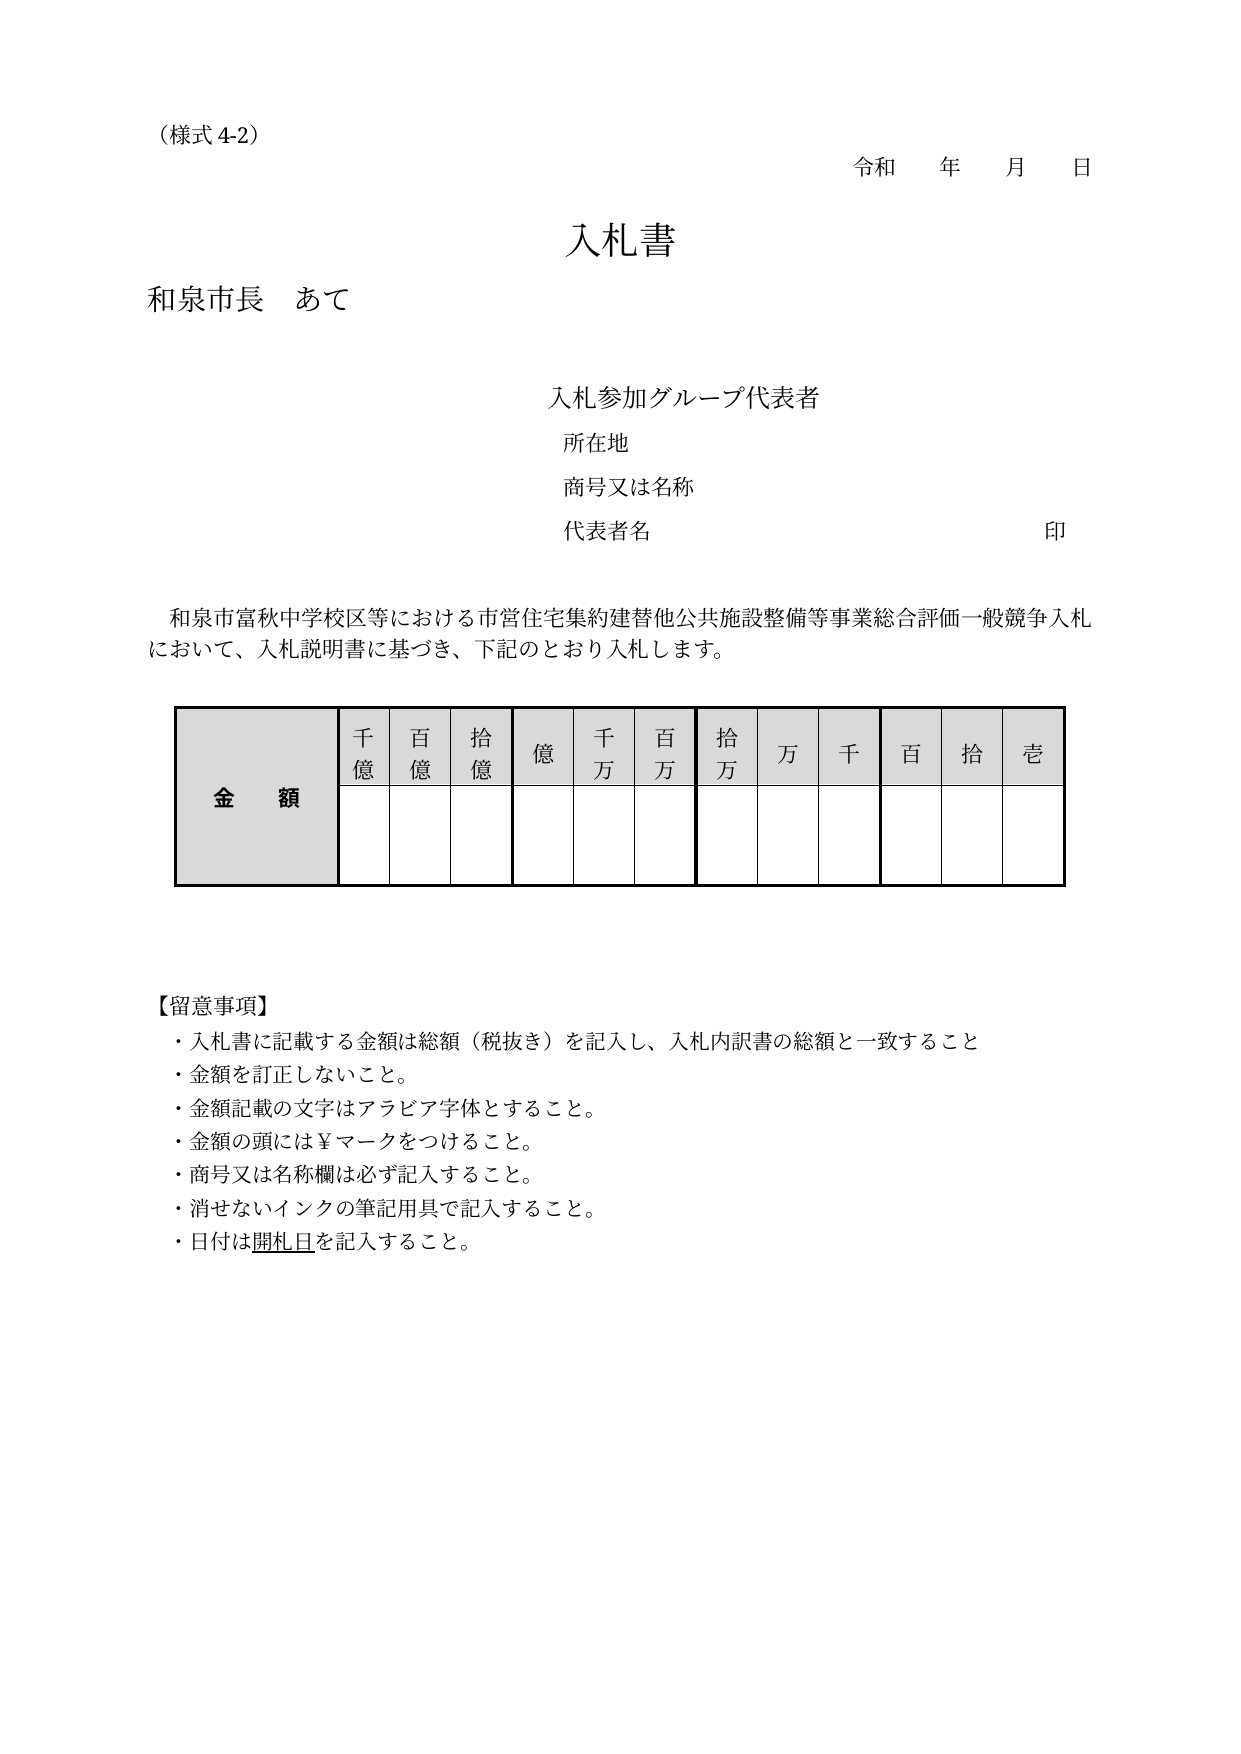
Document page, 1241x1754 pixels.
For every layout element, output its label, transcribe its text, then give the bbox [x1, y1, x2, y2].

table_cell [1003, 786, 1063, 884]
table_header 拾 [942, 709, 1002, 784]
text 入札書 [148, 211, 1092, 265]
table_header 千億 [340, 709, 389, 784]
text ・消せないインクの筆記用具で記入すること。 [148, 1199, 1092, 1220]
table_header 百億 [390, 709, 450, 784]
table_cell [819, 786, 879, 884]
table_header 拾万 [698, 709, 757, 784]
table_cell [514, 786, 573, 884]
table_cell [635, 786, 694, 884]
text ・商号又は名称欄は必ず記入すること。 [148, 1166, 1092, 1187]
table_header 拾億 [451, 709, 511, 784]
text 商号又は名称 [148, 471, 1092, 502]
table_cell [698, 786, 757, 884]
text ・入札書に記載する金額は総額（税抜き）を記入し、入札内訳書の総額と一致すること [148, 1033, 1092, 1054]
table_header 千万 [574, 709, 634, 784]
table_header 壱 [1003, 709, 1063, 784]
table_cell [942, 786, 1002, 884]
table_cell [758, 786, 818, 884]
table_cell [574, 786, 634, 884]
table_header 千 [819, 709, 879, 784]
text 【留意事項】 [148, 989, 1092, 1020]
text ・日付は開札日を記入すること。 [148, 1233, 1092, 1254]
table_header 百万 [635, 709, 694, 784]
table_header 百 [882, 709, 941, 784]
text 和泉市長 あて [148, 277, 1092, 319]
table_cell [390, 786, 450, 884]
text 所在地 [148, 427, 1092, 458]
text 代表者名 印 [148, 514, 1092, 546]
text （様式4-2） [148, 118, 1092, 150]
text 和泉市富秋中学校区等における市営住宅集約建替他公共施設整備等事業総合評価一般競争入札において、入札説明書に基づき、下記のとおり入札します。 [148, 601, 1092, 664]
text 入札参加グループ代表者 [148, 378, 1092, 414]
table_cell [882, 786, 941, 884]
text 令和 年 月 日 [148, 150, 1092, 181]
table_header 億 [514, 709, 573, 784]
table_header 金 額 [177, 709, 337, 884]
text ・金額の頭には￥マークをつけること。 [148, 1133, 1092, 1154]
table_header 万 [758, 709, 818, 784]
text ・金額を訂正しないこと。 [148, 1066, 1092, 1087]
text ・金額記載の文字はアラビア字体とすること。 [148, 1099, 1092, 1120]
table_cell [451, 786, 511, 884]
table_cell [340, 786, 389, 884]
